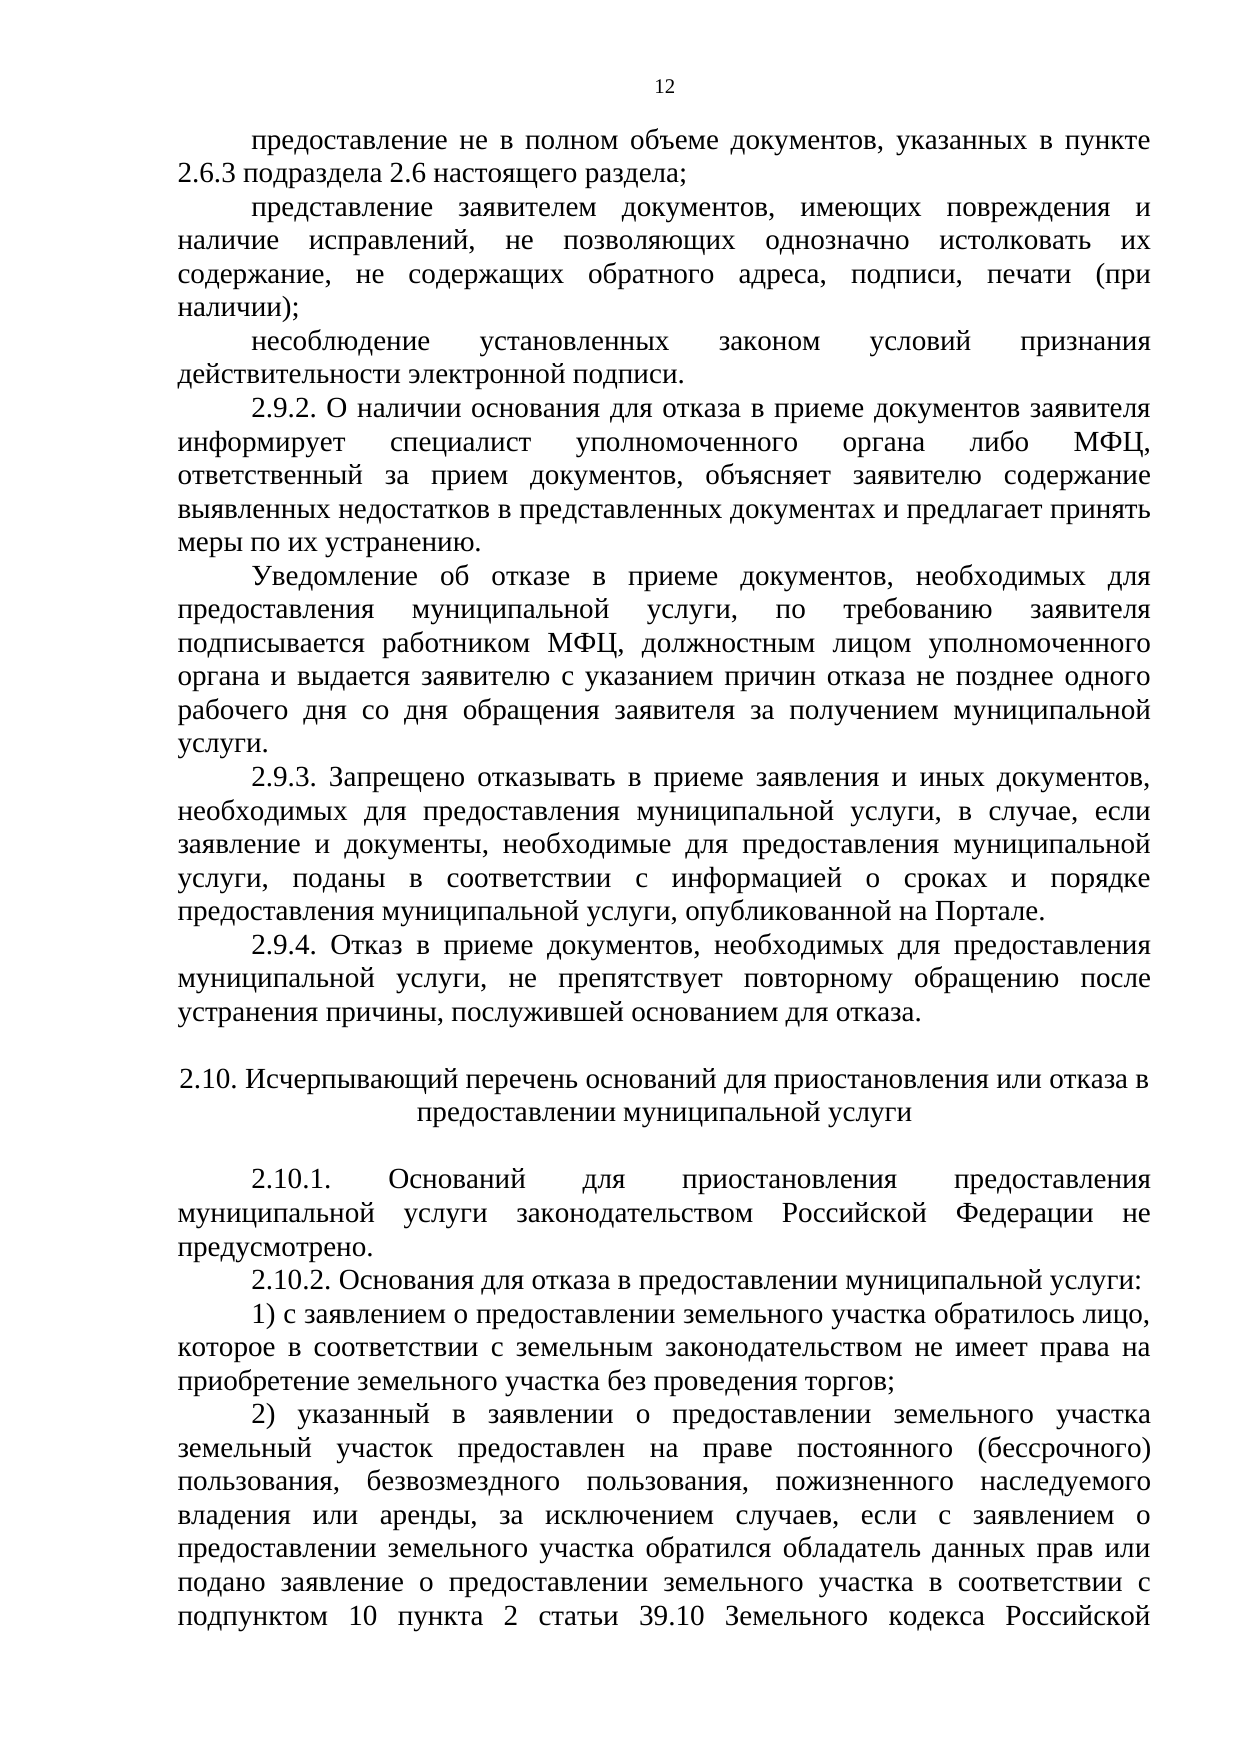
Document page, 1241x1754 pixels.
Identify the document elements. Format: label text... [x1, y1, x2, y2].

text 2.10. Исчерпывающий перечень оснований для приостановления или отказа в предоставлении муниципальной услуги [177, 1061, 1152, 1128]
text Уведомление об отказе в приеме документов, необходимых для предоставления муниципальной услуги, по требованию заявителя подписывается работником МФЦ, должностным лицом уполномоченного органа и выдается заявителю с указанием причин отказа не позднее одного рабочего дня со дня обращения заявителя за получением муниципальной услуги. [177, 558, 1152, 759]
text несоблюдение установленных законом условий признания действительности электронной подписи. [177, 323, 1152, 390]
text представление заявителем документов, имеющих повреждения и наличие исправлений, не позволяющих однозначно истолковать их содержание, не содержащих обратного адреса, подписи, печати (при наличии); [177, 189, 1152, 323]
text 2.9.2. О наличии основания для отказа в приеме документов заявителя информирует специалист уполномоченного органа либо МФЦ, ответственный за прием документов, объясняет заявителю содержание выявленных недостатков в представленных документах и предлагает принять меры по их устранению. [177, 390, 1152, 558]
text 2.10.2. Основания для отказа в предоставлении муниципальной услуги: [177, 1262, 1152, 1296]
text 2.10.1. Оснований для приостановления предоставления муниципальной услуги законодательством Российской Федерации не предусмотрено. [177, 1162, 1152, 1262]
text 2.9.4. Отказ в приеме документов, необходимых для предоставления муниципальной услуги, не препятствует повторному обращению после устранения причины, послужившей основанием для отказа. [177, 927, 1152, 1027]
text 1) с заявлением о предоставлении земельного участка обратилось лицо, которое в соответствии с земельным законодательством не имеет права на приобретение земельного участка без проведения торгов; [177, 1296, 1152, 1396]
text предоставление не в полном объеме документов, указанных в пункте 2.6.3 подраздела 2.6 настоящего раздела; [177, 122, 1152, 189]
text 2.9.3. Запрещено отказывать в приеме заявления и иных документов, необходимых для предоставления муниципальной услуги, в случае, если заявление и документы, необходимые для предоставления муниципальной услуги, поданы в соответствии с информацией о сроках и порядке предоставления муниципальной услуги, опубликованной на Портале. [177, 759, 1152, 927]
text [177, 1396, 1152, 1631]
